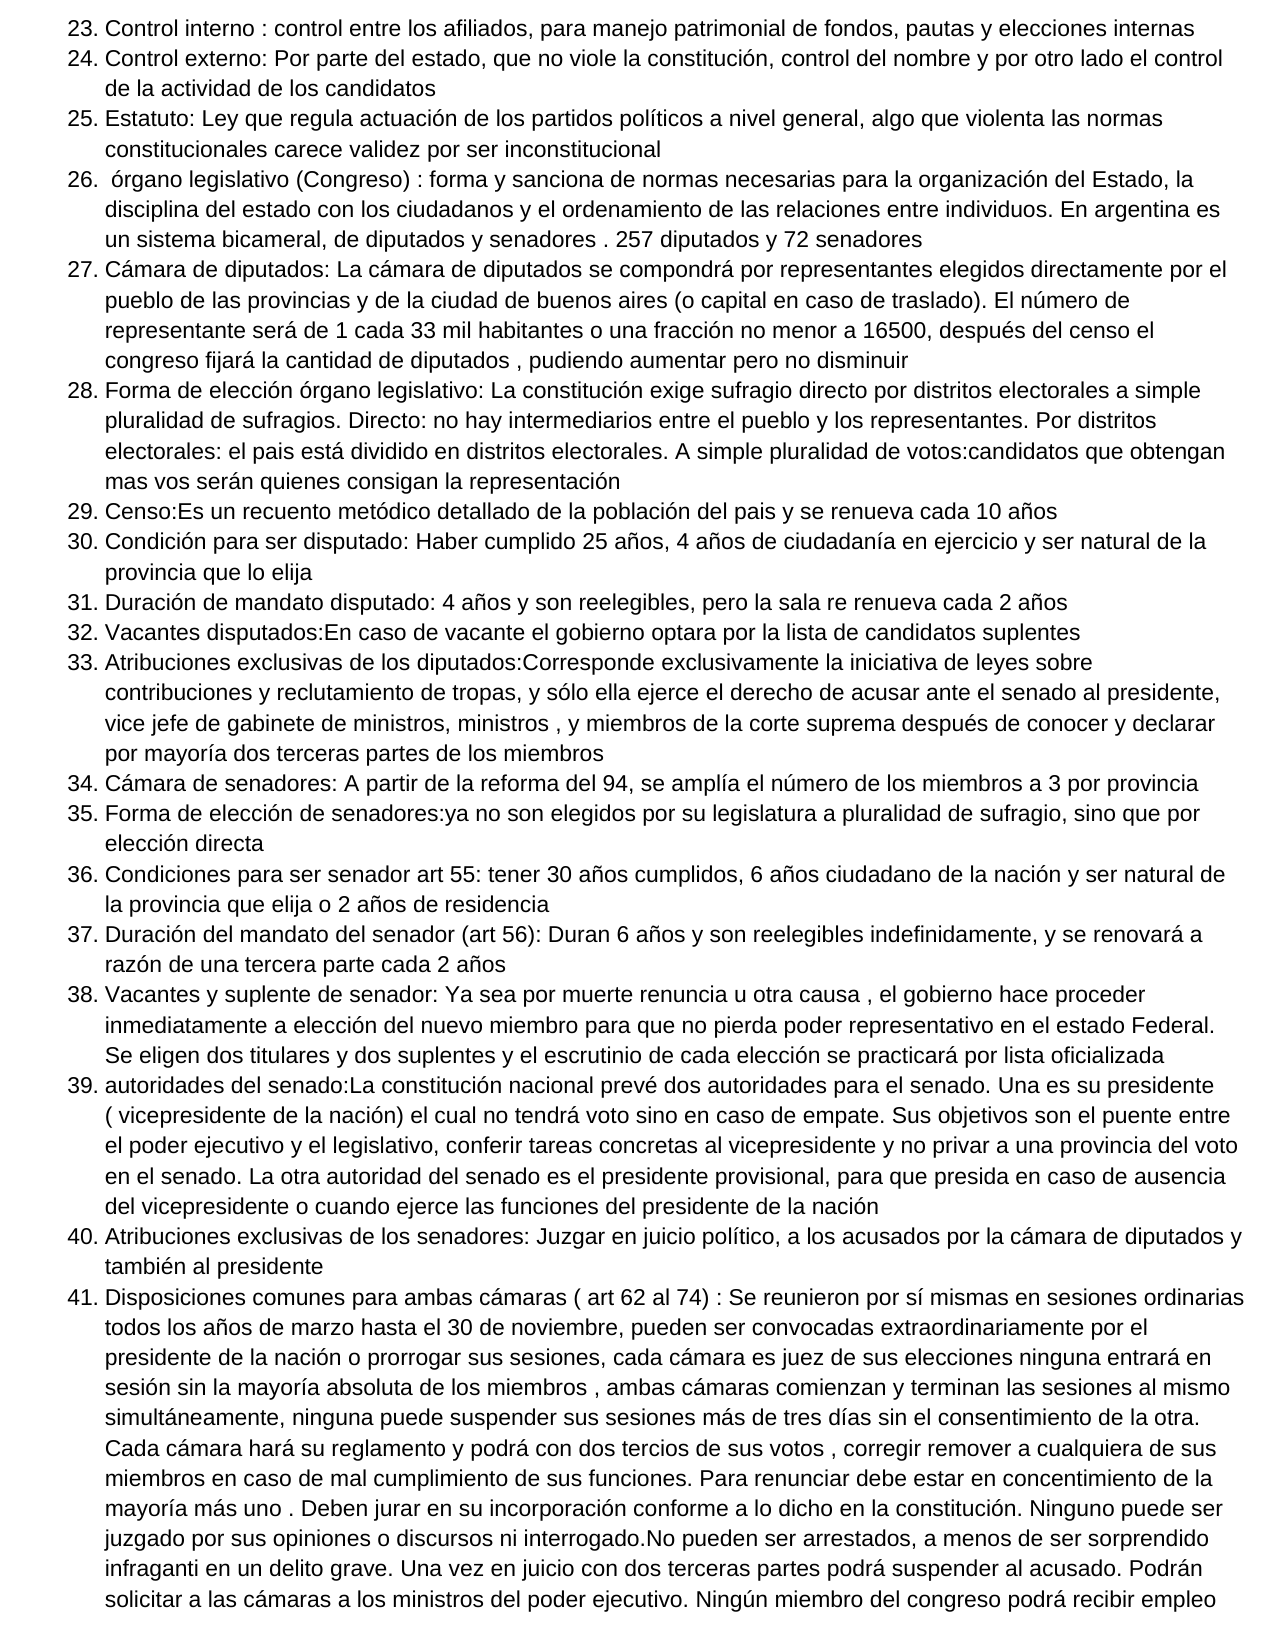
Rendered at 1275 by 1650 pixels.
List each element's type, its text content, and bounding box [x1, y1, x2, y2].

list Control interno : control entre los afiliados, para manejo patrimonial de fondos, pautas y elecciones internas [67, 15, 1246, 41]
list Condición para ser disputado: Haber cumplido 25 años, 4 años de ciudadanía en ejercicio y ser natural de la provincia que lo elija [67, 528, 1246, 585]
list Vacantes disputados:En caso de vacante el gobierno optara por la lista de candidatos suplentes [67, 619, 1246, 645]
list autoridades del senado:La constitución nacional prevé dos autoridades para el senado. Una es su presidente ( vicepresidente de la nación) el cual no tendrá voto sino en caso de empate. Sus objetivos son el puente entre el poder ejecutivo y el legislativo, conferir tareas concretas al vicepresidente y no privar a una provincia del voto en el senado. La otra autoridad del senado es el presidente provisional, para que presida en caso de ausencia del vicepresidente o cuando ejerce las funciones del presidente de la nación [67, 1072, 1246, 1219]
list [67, 1283, 1246, 1612]
list Cámara de senadores: A partir de la reforma del 94, se amplía el número de los miembros a 3 por provincia [67, 770, 1246, 796]
list Atribuciones exclusivas de los diputados:Corresponde exclusivamente la iniciativa de leyes sobre contribuciones y reclutamiento de tropas, y sólo ella ejerce el derecho de acusar ante el senado al presidente, vice jefe de gabinete de ministros, ministros , y miembros de la corte suprema después de conocer y declarar por mayoría dos terceras partes de los miembros [67, 649, 1246, 766]
list Atribuciones exclusivas de los senadores: Juzgar en juicio político, a los acusados por la cámara de diputados y también al presidente [67, 1223, 1246, 1279]
list Condiciones para ser senador art 55: tener 30 años cumplidos, 6 años ciudadano de la nación y ser natural de la provincia que elija o 2 años de residencia [67, 861, 1246, 917]
list Forma de elección de senadores:ya no son elegidos por su legislatura a pluralidad de sufragio, sino que por elección directa [67, 800, 1246, 857]
list Control externo: Por parte del estado, que no viole la constitución, control del nombre y por otro lado el control de la actividad de los candidatos [67, 45, 1246, 101]
list Censo:Es un recuento metódico detallado de la población del pais y se renueva cada 10 años [67, 498, 1246, 524]
list Cámara de diputados: La cámara de diputados se compondrá por representantes elegidos directamente por el pueblo de las provincias y de la ciudad de buenos aires (o capital en caso de traslado). El número de representante será de 1 cada 33 mil habitantes o una fracción no menor a 16500, después del censo el congreso fijará la cantidad de diputados , pudiendo aumentar pero no disminuir [67, 256, 1246, 373]
list Duración de mandato disputado: 4 años y son reelegibles, pero la sala re renueva cada 2 años [67, 589, 1246, 615]
list Forma de elección órgano legislativo: La constitución exige sufragio directo por distritos electorales a simple pluralidad de sufragios. Directo: no hay intermediarios entre el pueblo y los representantes. Por distritos electorales: el pais está dividido en distritos electorales. A simple pluralidad de votos:candidatos que obtengan mas vos serán quienes consigan la representación [67, 377, 1246, 494]
list Vacantes y suplente de senador: Ya sea por muerte renuncia u otra causa , el gobierno hace proceder inmediatamente a elección del nuevo miembro para que no pierda poder representativo en el estado Federal. Se eligen dos titulares y dos suplentes y el escrutinio de cada elección se practicará por lista oficializada [67, 981, 1246, 1068]
list Estatuto: Ley que regula actuación de los partidos políticos a nivel general, algo que violenta las normas constitucionales carece validez por ser inconstitucional [67, 105, 1246, 162]
list órgano legislativo (Congreso) : forma y sanciona de normas necesarias para la organización del Estado, la disciplina del estado con los ciudadanos y el ordenamiento de las relaciones entre individuos. En argentina es un sistema bicameral, de diputados y senadores . 257 diputados y 72 senadores [67, 166, 1246, 252]
list Duración del mandato del senador (art 56): Duran 6 años y son reelegibles indefinidamente, y se renovará a razón de una tercera parte cada 2 años [67, 921, 1246, 977]
